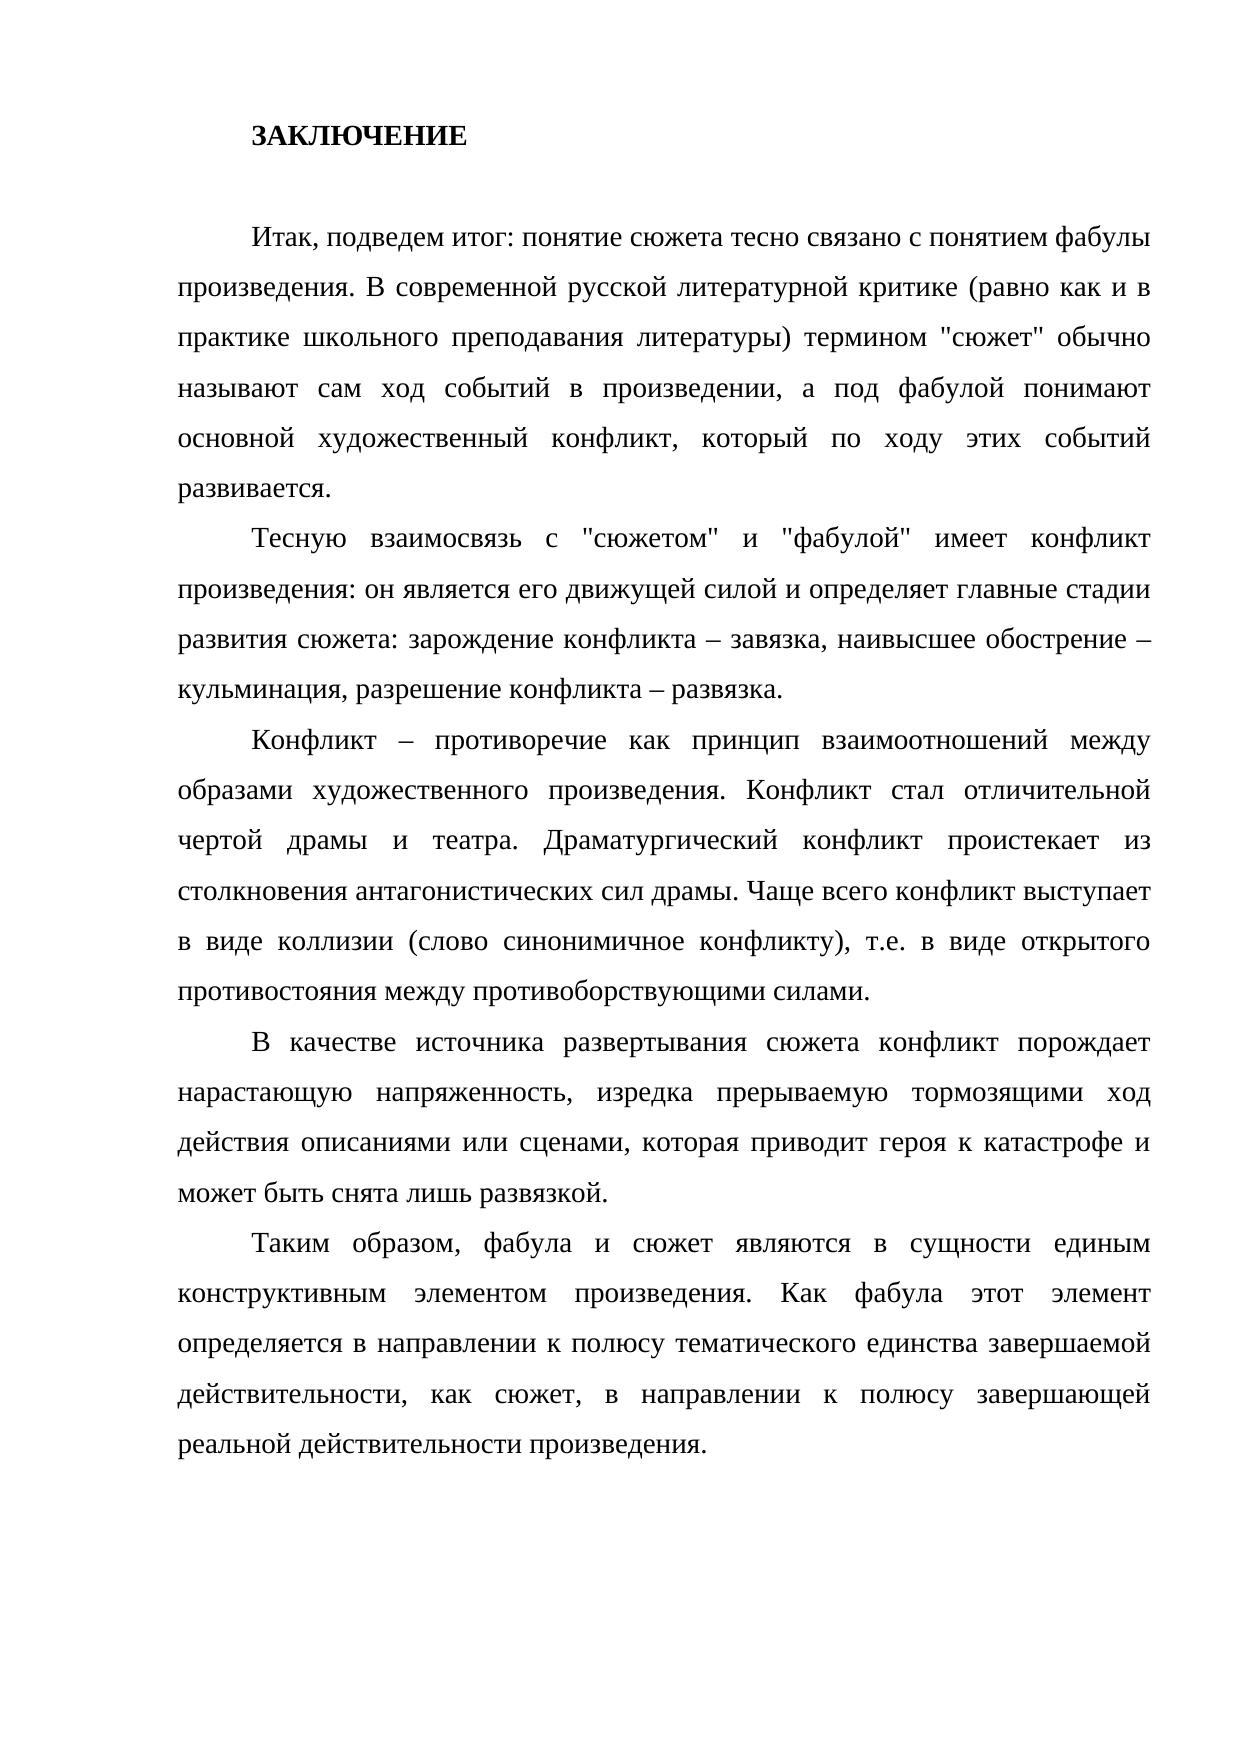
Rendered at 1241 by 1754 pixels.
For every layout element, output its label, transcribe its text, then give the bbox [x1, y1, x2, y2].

text В качестве источника развертывания сюжета конфликт порождает нарастающую напряженность, изредка прерываемую тормозящими ход действия описаниями или сценами, которая приводит героя к катастрофе и может быть снята лишь развязкой. [177, 1024, 1152, 1208]
text Итак, подведем итог: понятие сюжета тесно связано с понятием фабулы произведения. В современной русской литературной критике (равно как и в практике школьного преподавания литературы) термином "сюжет" обычно называют сам ход событий в произведении, а под фабулой понимают основной художественный конфликт, который по ходу этих событий развивается. [177, 219, 1152, 504]
text Таким образом, фабула и сюжет являются в сущности единым конструктивным элементом произведения. Как фабула этот элемент определяется в направлении к полюсу тематического единства завершаемой действительности, как сюжет, в направлении к полюсу завершающей реальной действительности произведения. [177, 1225, 1152, 1460]
text Тесную взаимосвязь с "сюжетом" и "фабулой" имеет конфликт произведения: он является его движущей силой и определяет главные стадии развития сюжета: зарождение конфликта – завязка, наивысшее обострение – кульминация, разрешение конфликта – развязка. [177, 521, 1152, 705]
subtitle ЗАКЛЮЧЕНИЕ [177, 118, 1152, 152]
text Конфликт – противоречие как принцип взаимоотношений между образами художественного произведения. Конфликт стал отличительной чертой драмы и театра. Драматургический конфликт проистекает из столкновения антагонистических сил драмы. Чаще всего конфликт выступает в виде коллизии (слово синонимичное конфликту), т.е. в виде открытого противостояния между противоборствующими силами. [177, 722, 1152, 1007]
